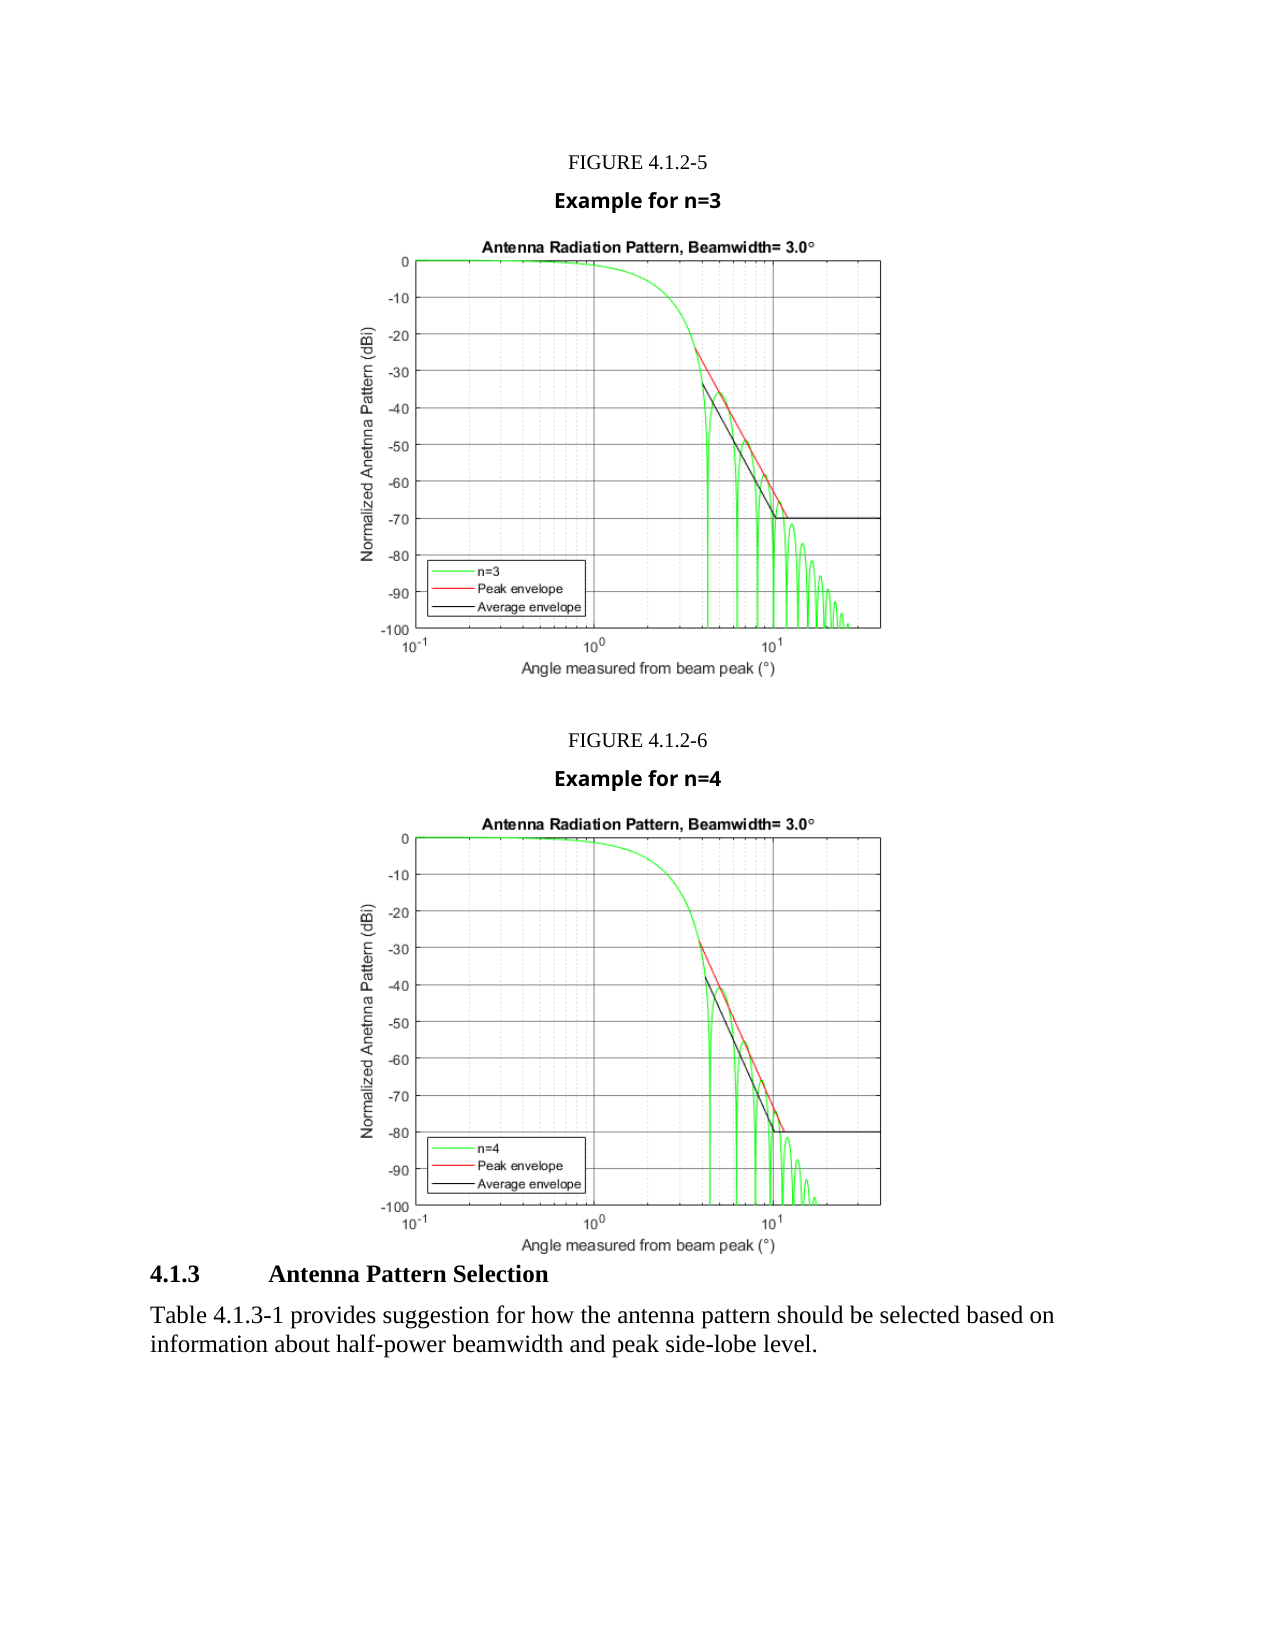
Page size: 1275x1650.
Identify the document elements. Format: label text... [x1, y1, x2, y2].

picture [337, 805, 938, 1255]
text FIGURE 4.1.2-6 [150, 727, 1125, 752]
title Example for n=3 [150, 187, 1125, 215]
text Table 4.1.3-1 provides suggestion for how the antenna pattern should be selected based on information about half-power beamwidth and peak side-lobe level. [150, 1300, 1125, 1358]
text FIGURE 4.1.2-5 [150, 150, 1125, 174]
title Example for n=4 [150, 764, 1125, 792]
subtitle 4.1.3 Antenna Pattern Selection [150, 1259, 1125, 1288]
picture [337, 227, 938, 678]
